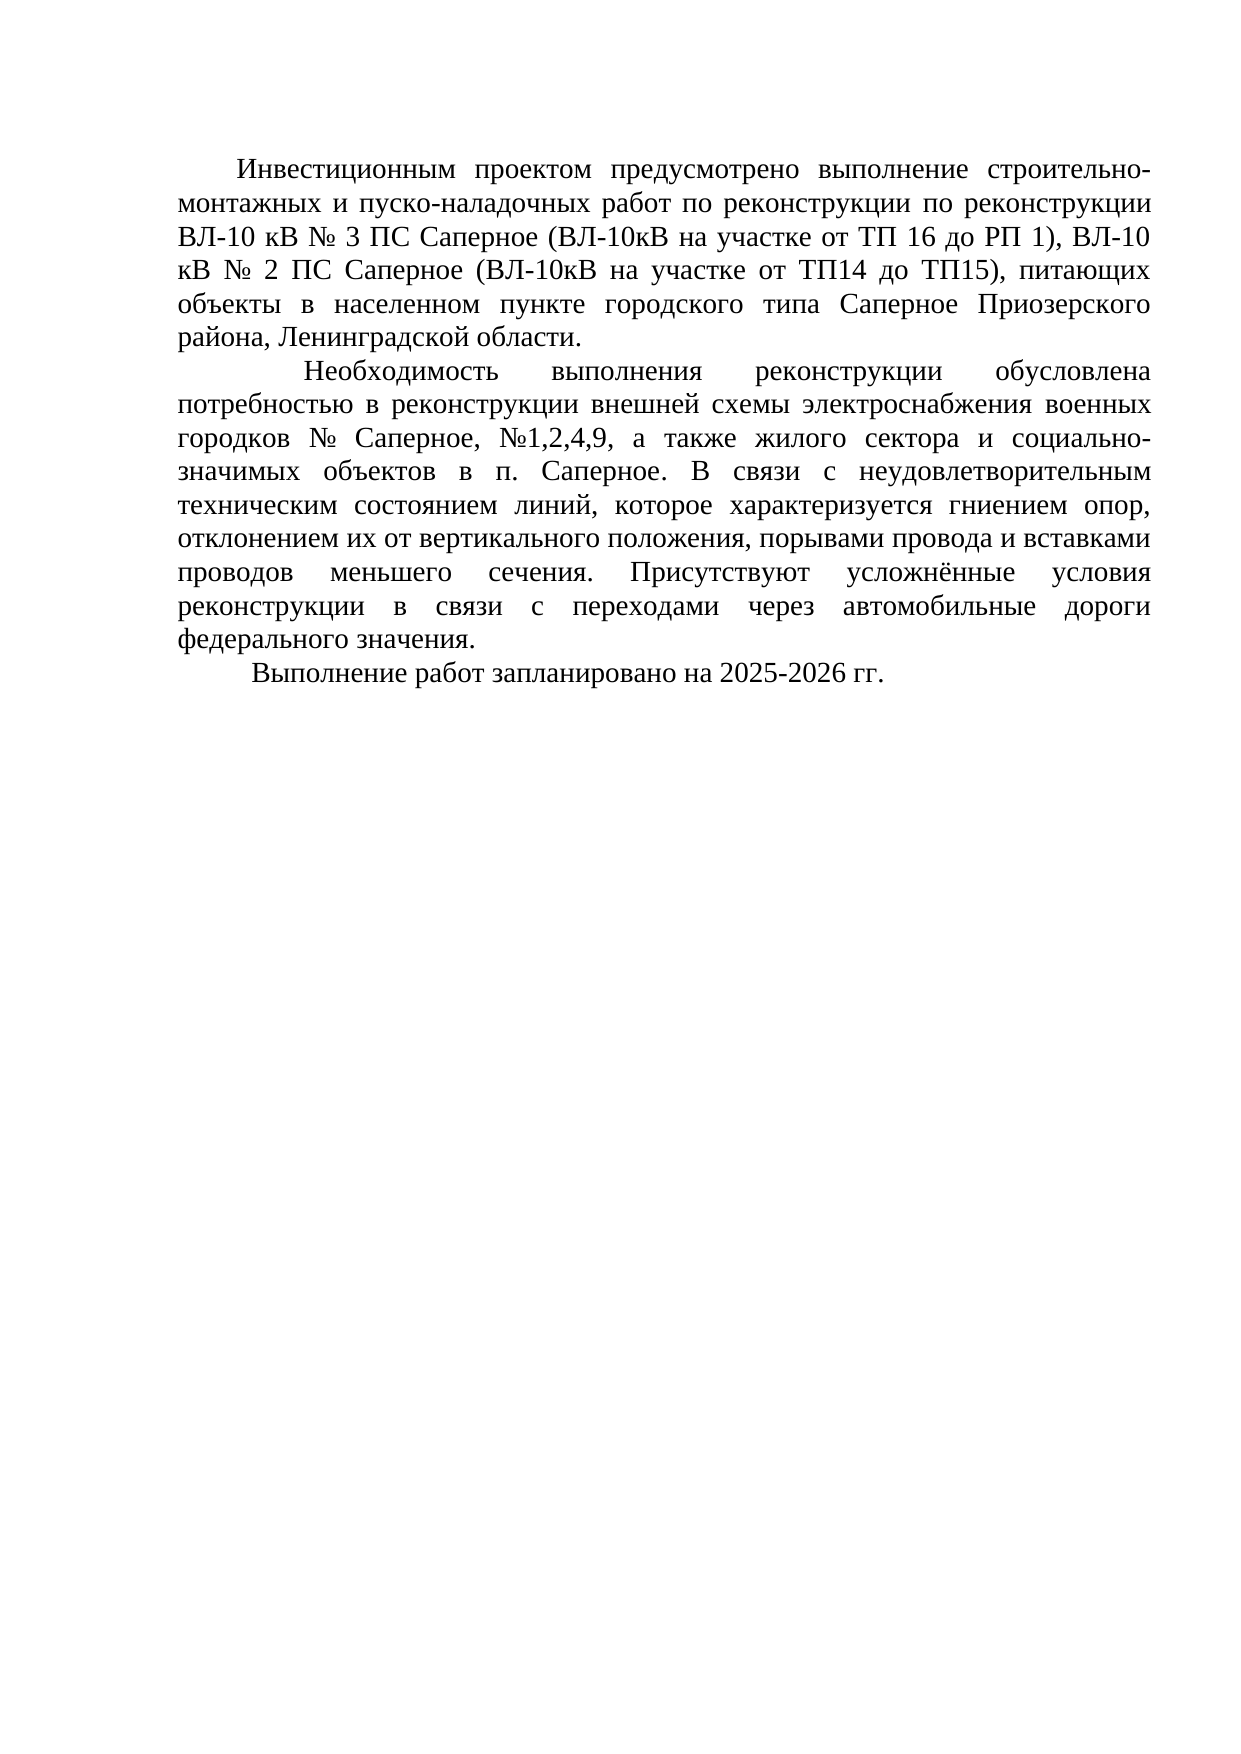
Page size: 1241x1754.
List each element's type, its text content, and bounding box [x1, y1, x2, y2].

text Инвестиционным проектом предусмотрено выполнение строительно-монтажных и пуско-наладочных работ по реконструкции по реконструкции ВЛ-10 кВ № 3 ПС Саперное (ВЛ-10кВ на участке от ТП 16 до РП 1), ВЛ-10 кВ № 2 ПС Саперное (ВЛ-10кВ на участке от ТП14 до ТП15), питающих объекты в населенном пункте городского типа Саперное Приозерского района, Ленинградской области. [177, 152, 1152, 353]
text Выполнение работ запланировано на 2025-2026 гг. [177, 655, 1152, 688]
text Необходимость выполнения реконструкции обусловлена потребностью в реконструкции внешней схемы электроснабжения военных городков № Саперное, №1,2,4,9, а также жилого сектора и социально-значимых объектов в п. Саперное. В связи с неудовлетворительным техническим состоянием линий, которое характеризуется гниением опор, отклонением их от вертикального положения, порывами провода и вставками проводов меньшего сечения. Присутствуют усложнённые условия реконструкции в связи с переходами через автомобильные дороги федерального значения. [177, 353, 1152, 655]
